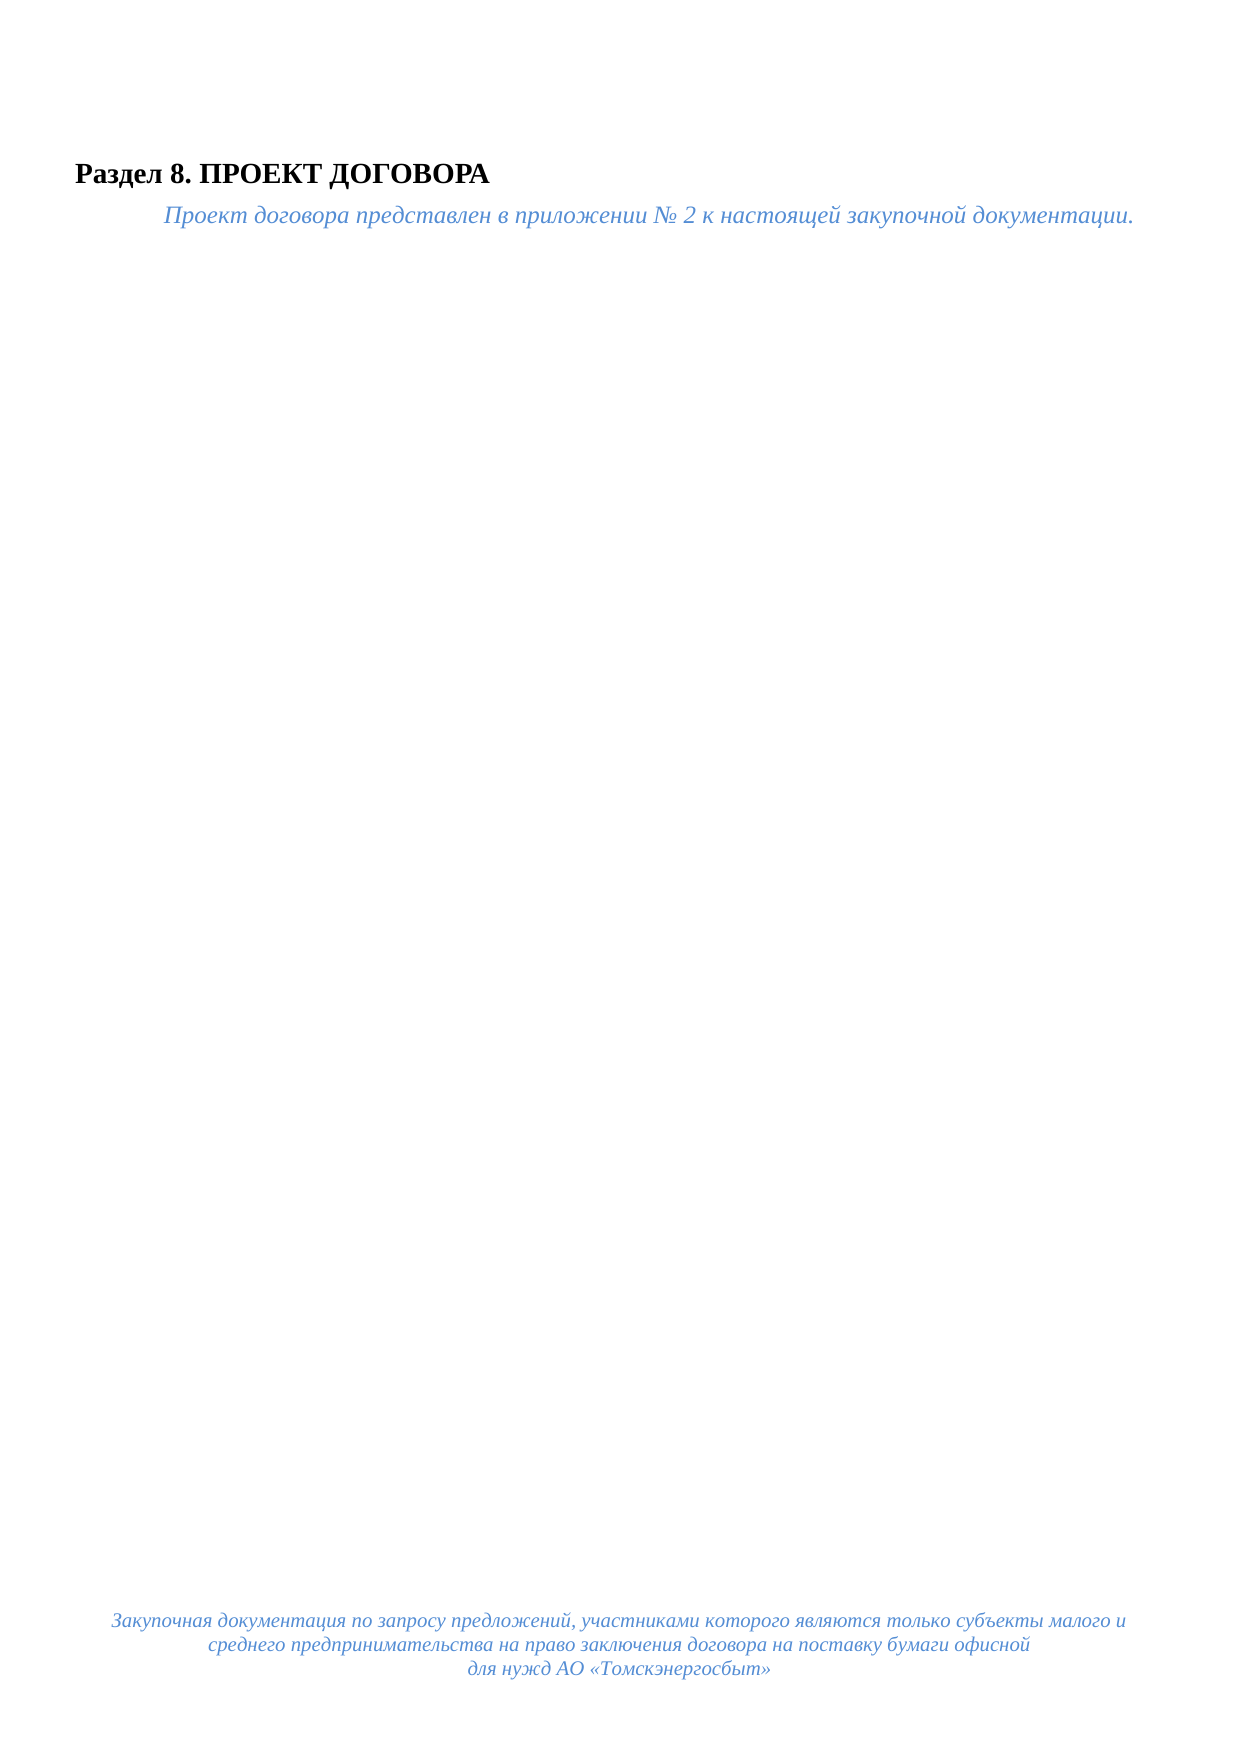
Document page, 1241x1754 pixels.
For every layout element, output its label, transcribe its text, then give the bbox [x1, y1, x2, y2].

subtitle Раздел 8. ПРОЕКТ ДОГОВОРА [75, 156, 1165, 190]
text Проект договора представлен в приложении № 2 к настоящей закупочной документации. [75, 196, 1165, 230]
